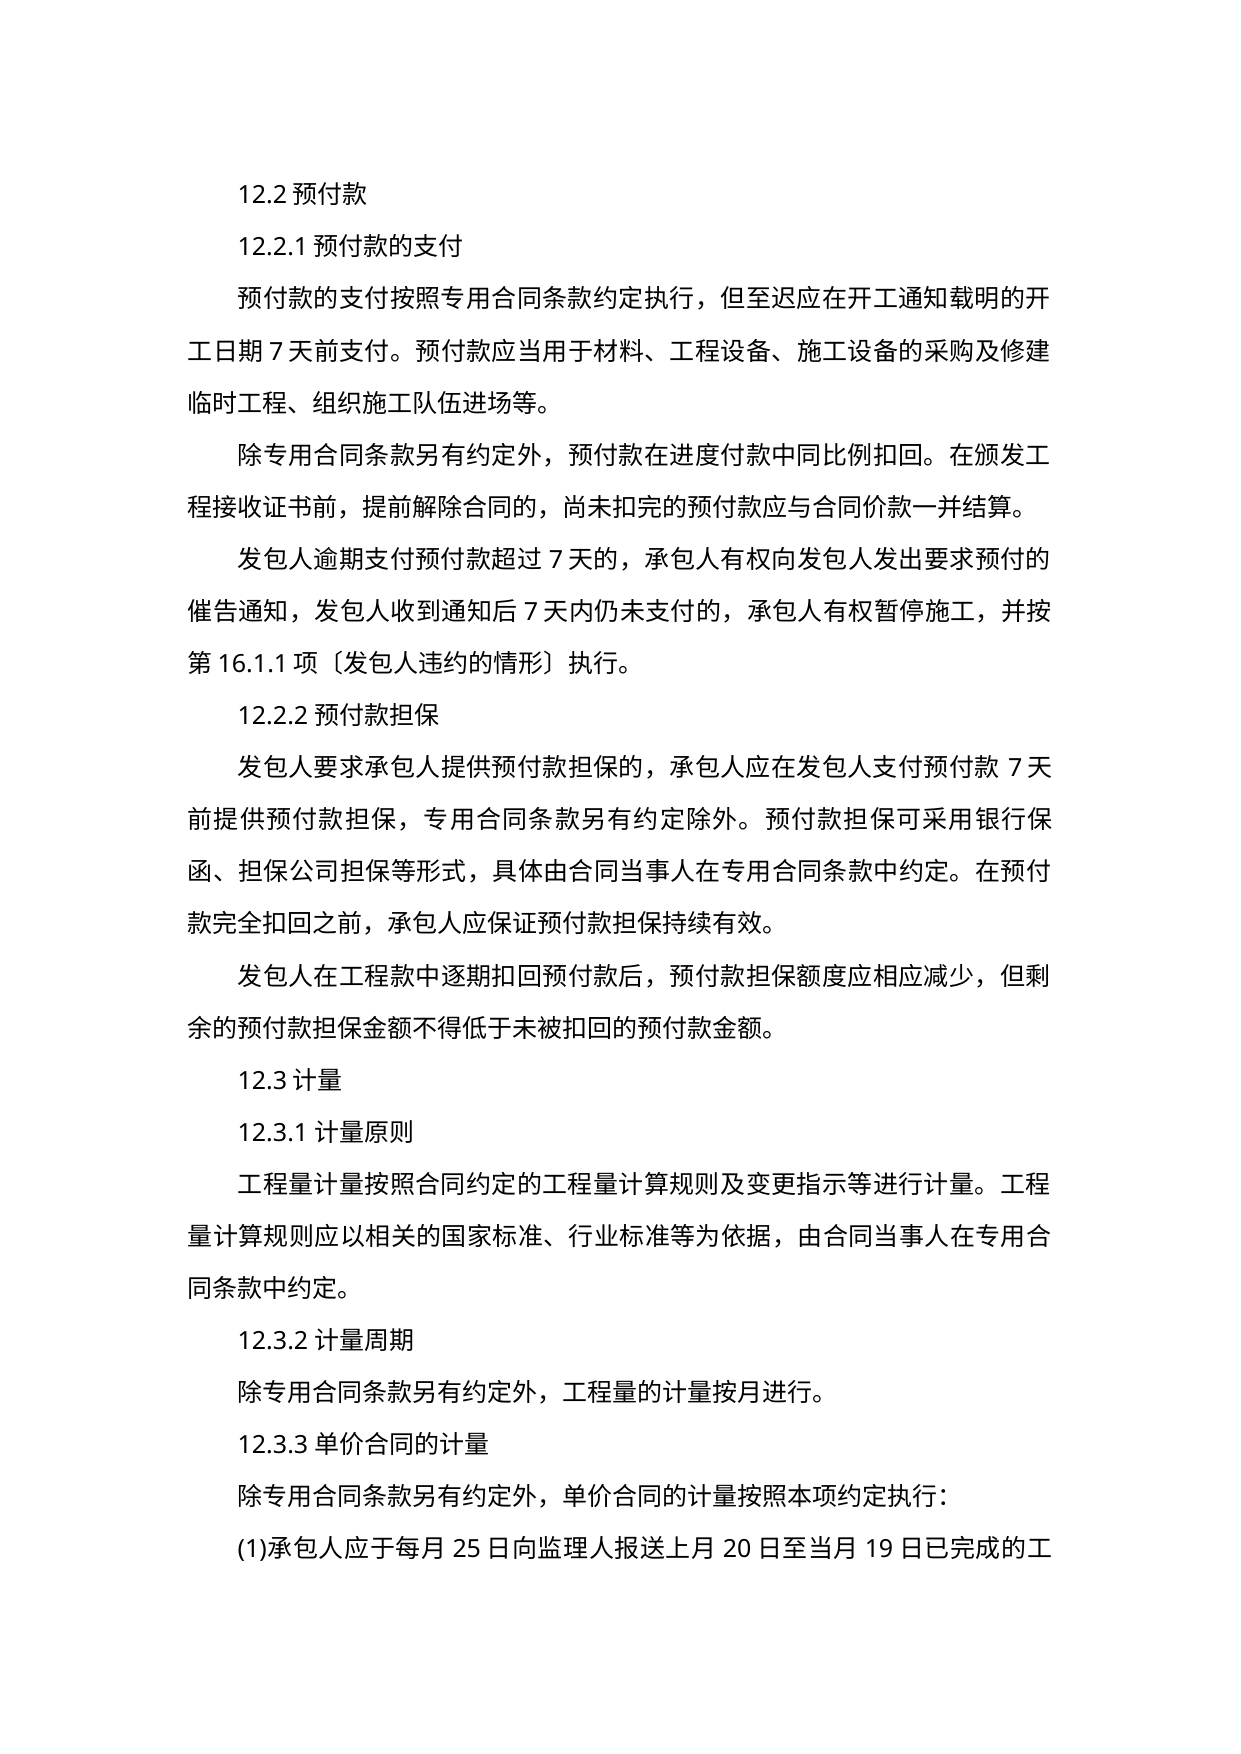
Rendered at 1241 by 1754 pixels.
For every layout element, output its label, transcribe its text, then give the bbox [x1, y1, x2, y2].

text 发包人逾期支付预付款超过7天的，承包人有权向发包人发出要求预付的催告通知，发包人收到通知后7天内仍未支付的，承包人有权暂停施工，并按第16.1.1项〔发包人违约的情形〕执行。 [187, 527, 1053, 683]
text 12.3.1 计量原则 [187, 1099, 1053, 1152]
text 发包人在工程款中逐期扣回预付款后，预付款担保额度应相应减少，但剩余的预付款担保金额不得低于未被扣回的预付款金额。 [187, 943, 1053, 1047]
text 除专用合同条款另有约定外，预付款在进度付款中同比例扣回。在颁发工程接收证书前，提前解除合同的，尚未扣完的预付款应与合同价款一并结算。 [187, 422, 1053, 527]
text 12.2预付款 [187, 162, 1053, 214]
text 12.3.2 计量周期 [187, 1308, 1053, 1360]
text 发包人要求承包人提供预付款担保的，承包人应在发包人支付预付款7天前提供预付款担保，专用合同条款另有约定除外。预付款担保可采用银行保函、担保公司担保等形式，具体由合同当事人在专用合同条款中约定。在预付款完全扣回之前，承包人应保证预付款担保持续有效。 [187, 735, 1053, 943]
text 工程量计量按照合同约定的工程量计算规则及变更指示等进行计量。工程量计算规则应以相关的国家标准、行业标准等为依据，由合同当事人在专用合同条款中约定。 [187, 1152, 1053, 1308]
text 除专用合同条款另有约定外，单价合同的计量按照本项约定执行： [187, 1464, 1053, 1516]
text 12.3.3 单价合同的计量 [187, 1412, 1053, 1464]
text 除专用合同条款另有约定外，工程量的计量按月进行。 [187, 1360, 1053, 1412]
text 12.3计量 [187, 1047, 1053, 1099]
text 12.2.2 预付款担保 [187, 683, 1053, 735]
text 12.2.1预付款的支付 [187, 214, 1053, 266]
text 预付款的支付按照专用合同条款约定执行，但至迟应在开工通知载明的开工日期7天前支付。预付款应当用于材料、工程设备、施工设备的采购及修建临时工程、组织施工队伍进场等。 [187, 266, 1053, 422]
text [187, 1516, 1053, 1568]
